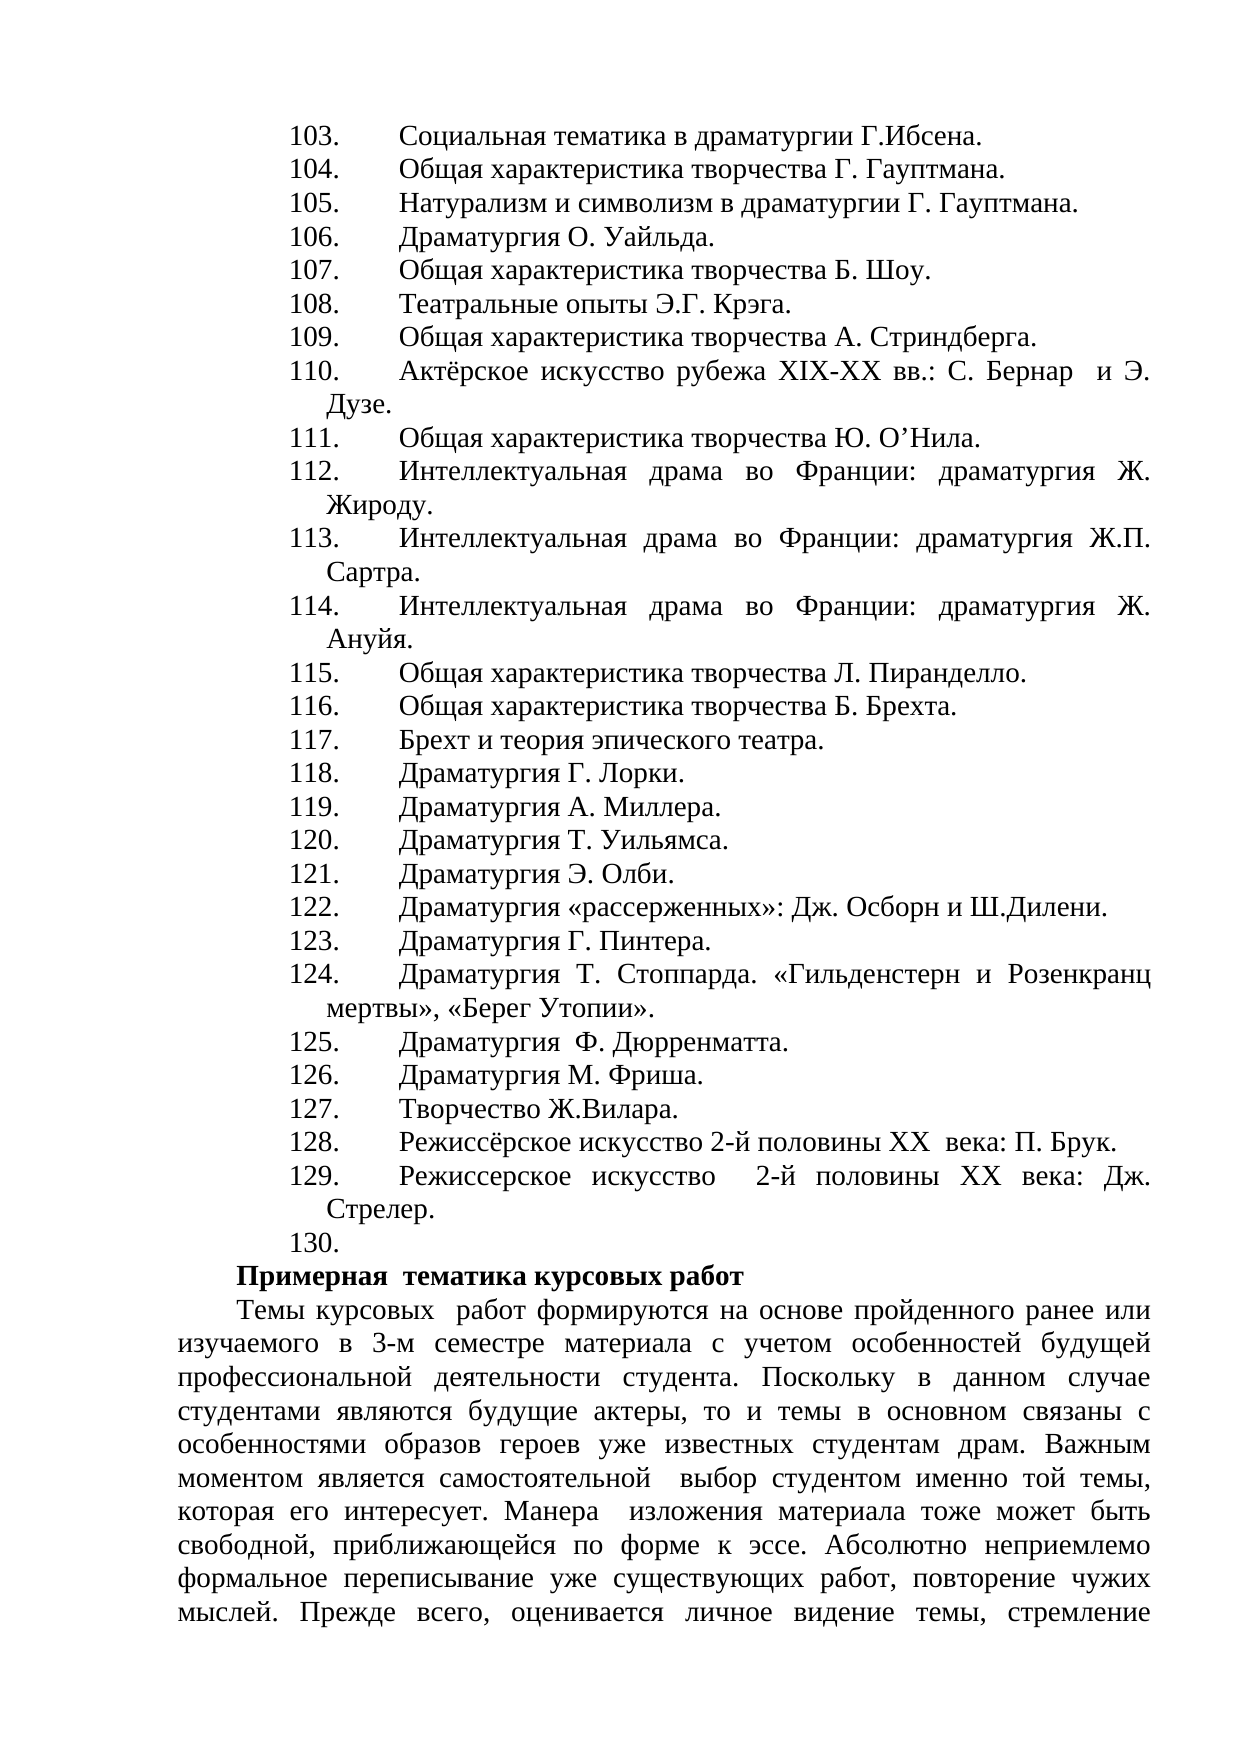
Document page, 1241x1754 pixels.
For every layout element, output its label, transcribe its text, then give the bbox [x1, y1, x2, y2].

list Общая характеристика творчества Ю. О’Нила. [288, 420, 1152, 453]
list Интеллектуальная драма во Франции: драматургия Ж. Жироду. [288, 453, 1152, 521]
list Театральные опыты Э.Г. Крэга. [288, 286, 1152, 319]
list Интеллектуальная драма во Франции: драматургия Ж.П. Сартра. [288, 521, 1152, 588]
list Интеллектуальная драма во Франции: драматургия Ж. Ануйя. [288, 588, 1152, 655]
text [177, 1292, 1152, 1627]
list Драматургия О. Уайльда. [288, 219, 1152, 252]
list Общая характеристика творчества А. Стриндберга. [288, 319, 1152, 353]
list Актёрское искусство рубежа XIX-XX вв.: С. Бернар и Э. Дузе. [288, 353, 1152, 420]
list Драматургия Г. Пинтера. [288, 923, 1152, 957]
list Общая характеристика творчества Б. Шоу. [288, 252, 1152, 286]
list Творчество Ж.Вилара. [288, 1091, 1152, 1124]
list Брехт и теория эпического театра. [288, 722, 1152, 755]
list Драматургия Ф. Дюрренматта. [288, 1024, 1152, 1057]
list Драматургия Э. Олби. [288, 856, 1152, 889]
text Примерная тематика курсовых работ [177, 1258, 1152, 1292]
list Натурализм и символизм в драматургии Г. Гауптмана. [288, 185, 1152, 219]
list Драматургия «рассерженных»: Дж. Осборн и Ш.Дилени. [288, 889, 1152, 923]
list Общая характеристика творчества Г. Гауптмана. [288, 152, 1152, 185]
list Общая характеристика творчества Л. Пиранделло. [288, 655, 1152, 688]
list Драматургия М. Фриша. [288, 1057, 1152, 1091]
list Общая характеристика творчества Б. Брехта. [288, 688, 1152, 722]
list Драматургия Т. Уильямса. [288, 822, 1152, 856]
list Социальная тематика в драматургии Г.Ибсена. [288, 118, 1152, 152]
list Режиссёрское искусство 2-й половины ХХ века: П. Брук. [288, 1124, 1152, 1158]
list Режиссерское искусство 2-й половины ХХ века: Дж. Стрелер. [288, 1158, 1152, 1225]
list Драматургия Т. Стоппарда. «Гильденстерн и Розенкранц мертвы», «Берег Утопии». [288, 957, 1152, 1024]
list Драматургия А. Миллера. [288, 789, 1152, 822]
list Драматургия Г. Лорки. [288, 755, 1152, 789]
